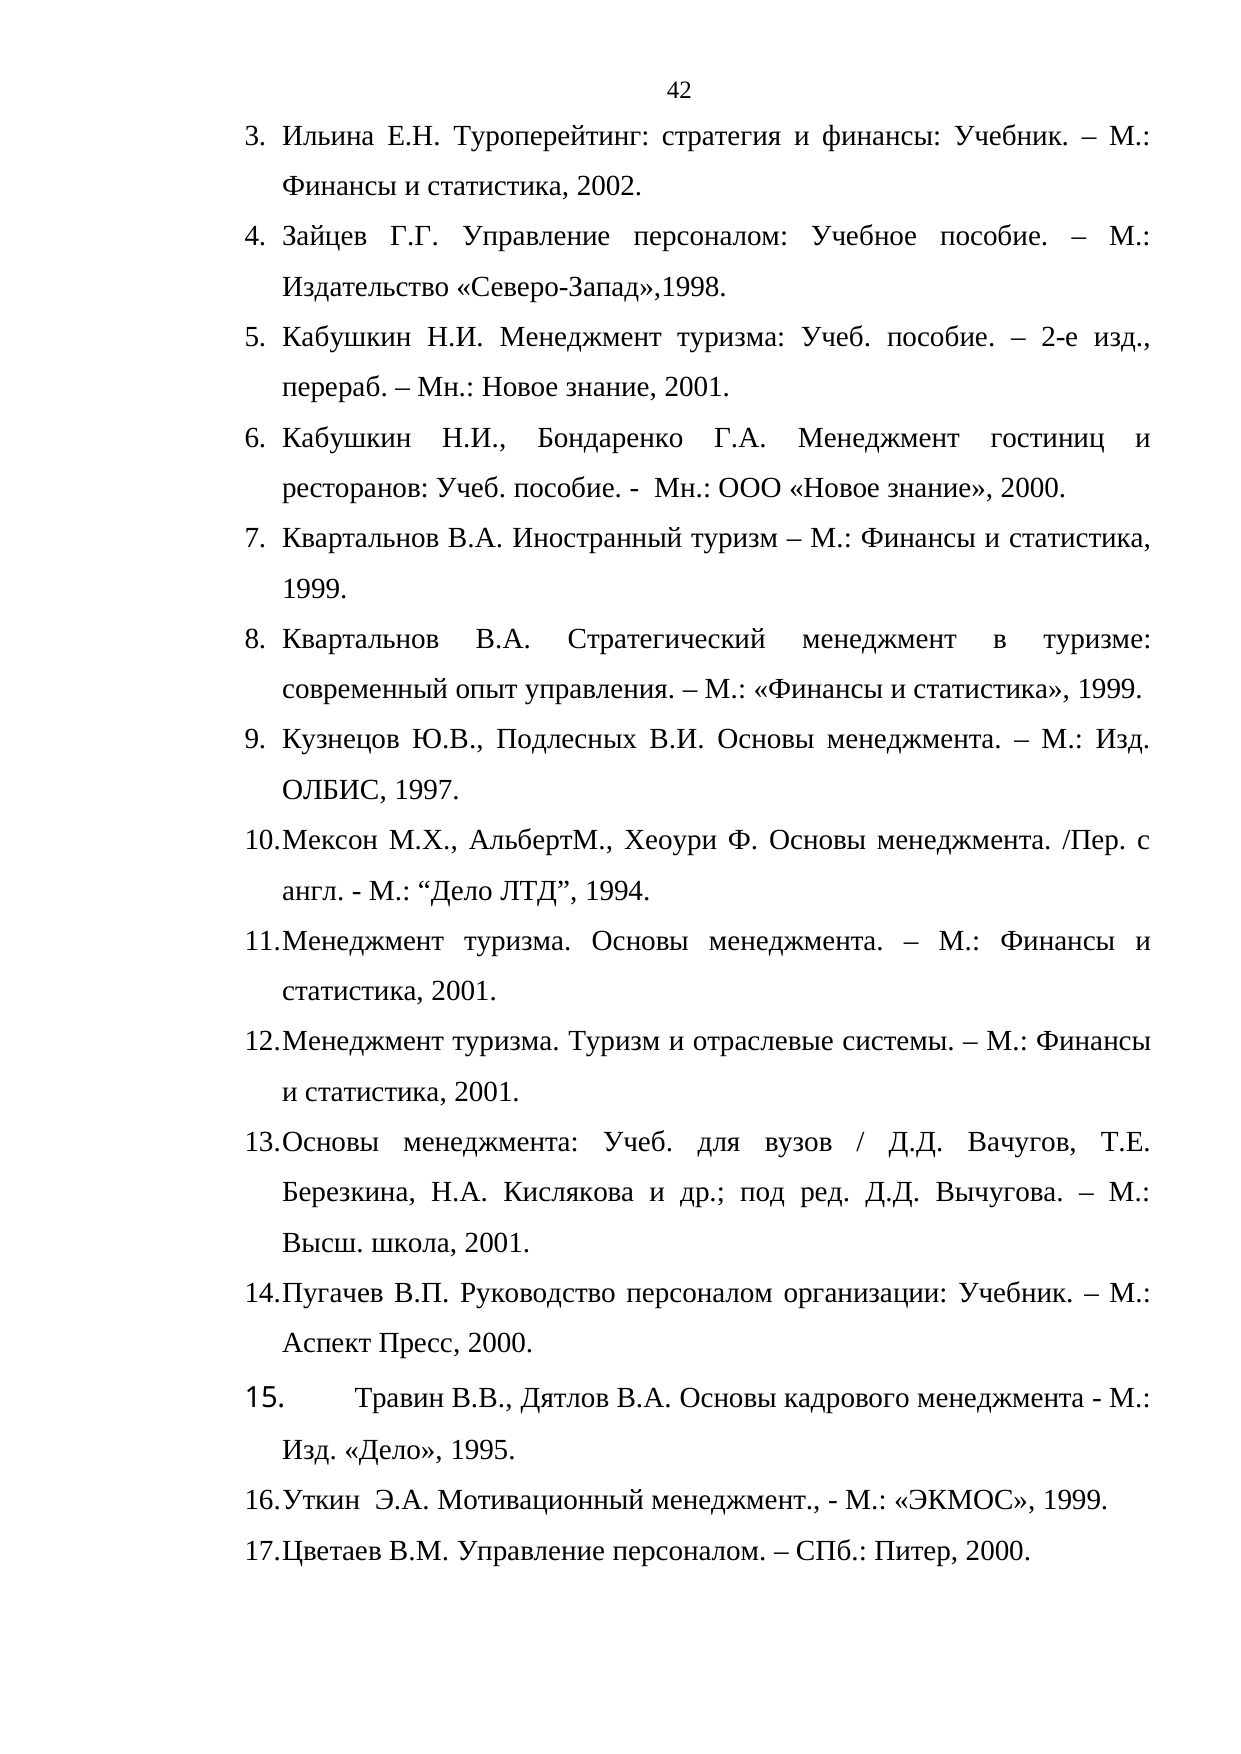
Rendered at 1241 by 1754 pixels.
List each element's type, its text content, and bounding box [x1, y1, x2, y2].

list Кабушкин Н.И., Бондаренко Г.А. Менеджмент гостиниц и ресторанов: Учеб. пособие. - Мн.: ООО «Новое знание», 2000. [244, 420, 1152, 504]
list Мексон М.Х., АльбертМ., Хеоури Ф. Основы менеджмента. /Пер. с англ. - М.: “Дело ЛТД”, 1994. [244, 822, 1152, 906]
list Травин В.В., Дятлов В.А. Основы кадрового менеджмента - М.: Изд. «Дело», 1995. [244, 1376, 1152, 1466]
list Зайцев Г.Г. Управление персоналом: Учебное пособие. – М.: Издательство «Северо-Запад»,1998. [244, 219, 1152, 303]
list Основы менеджмента: Учеб. для вузов / Д.Д. Вачугов, Т.Е. Березкина, Н.А. Кислякова и др.; под ред. Д.Д. Вычугова. – М.: Высш. школа, 2001. [244, 1124, 1152, 1258]
list Уткин Э.А. Мотивационный менеджмент., - М.: «ЭКМОС», 1999. [244, 1482, 1152, 1516]
list Квартальнов В.А. Стратегический менеджмент в туризме: современный опыт управления. – М.: «Финансы и статистика», 1999. [244, 621, 1152, 705]
list Квартальнов В.А. Иностранный туризм – М.: Финансы и статистика, 1999. [244, 521, 1152, 604]
list Пугачев В.П. Руководство персоналом организации: Учебник. – М.: Аспект Пресс, 2000. [244, 1275, 1152, 1359]
list Менеджмент туризма. Основы менеджмента. – М.: Финансы и статистика, 2001. [244, 923, 1152, 1007]
list Менеджмент туризма. Туризм и отраслевые системы. – М.: Финансы и статистика, 2001. [244, 1024, 1152, 1108]
list Ильина Е.Н. Туроперейтинг: стратегия и финансы: Учебник. – М.: Финансы и статистика, 2002. [244, 118, 1152, 202]
list Кабушкин Н.И. Менеджмент туризма: Учеб. пособие. – 2-е изд., перераб. – Мн.: Новое знание, 2001. [244, 319, 1152, 403]
list Кузнецов Ю.В., Подлесных В.И. Основы менеджмента. – М.: Изд. ОЛБИС, 1997. [244, 722, 1152, 806]
list Цветаев В.М. Управление персоналом. – СПб.: Питер, 2000. [244, 1533, 1152, 1566]
